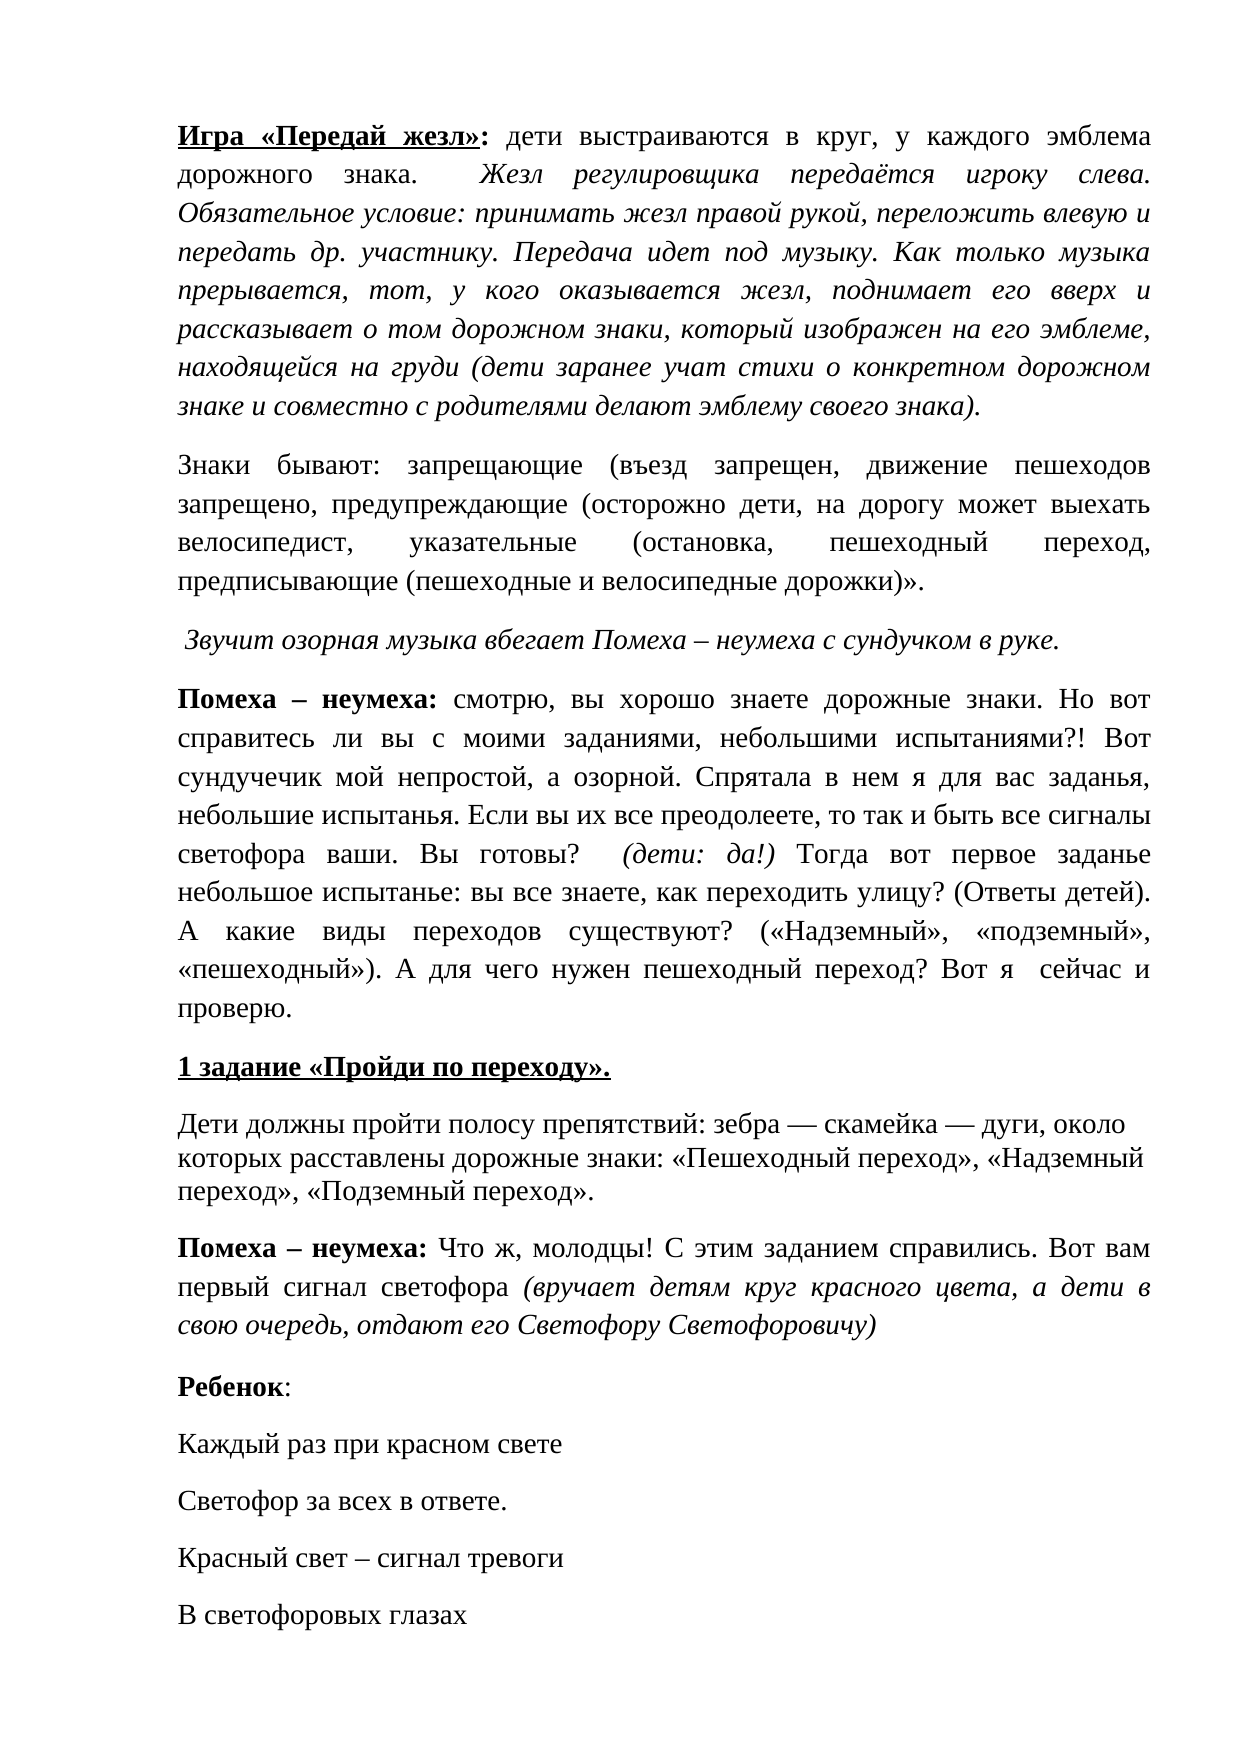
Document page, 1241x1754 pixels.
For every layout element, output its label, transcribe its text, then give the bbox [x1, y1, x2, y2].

text Светофор за всех в ответе. [177, 1483, 1152, 1517]
text В светофоровых глазах [177, 1597, 1152, 1631]
text Каждый раз при красном свете [177, 1426, 1152, 1460]
text 1 задание «Пройди по переходу». [177, 1049, 1152, 1083]
text Дети должны пройти полосу препятствий: зебра — скамейка — дуги, около которых расставлены дорожные знаки: «Пешеходный переход», «Надземный переход», «Подземный переход». [177, 1106, 1152, 1207]
text Звучит озорная музыка вбегает Помеха – неумеха с сундучком в руке. [177, 622, 1152, 656]
text Ребенок: [177, 1369, 1152, 1403]
text Помеха – неумеха: Что ж, молодцы! С этим заданием справились. Вот вам первый сигнал светофора (вручает детям круг красного цвета, а дети в свою очередь, отдают его Светофору Светофоровичу) [177, 1230, 1152, 1341]
text Игра «Передай жезл»: дети выстраиваются в круг, у каждого эмблема дорожного знака. Жезл регулировщика передаётся игроку слева. Обязательное условие: принимать жезл правой рукой, переложить влевую и передать др. участнику. Передача идет под музыку. Как только музыка прерывается, тот, у кого оказывается жезл, поднимает его вверх и рассказывает о том дорожном знаки, который изображен на его эмблеме, находящейся на груди (дети заранее учат стихи о конкретном дорожном знаке и совместно с родителями делают эмблему своего знака). [177, 118, 1152, 421]
text Красный свет – сигнал тревоги [177, 1540, 1152, 1574]
text Помеха – неумеха: смотрю, вы хорошо знаете дорожные знаки. Но вот справитесь ли вы с моими заданиями, небольшими испытаниями?! Вот сундучечик мой непростой, а озорной. Спрятала в нем я для вас заданья, небольшие испытанья. Если вы их все преодолеете, то так и быть все сигналы светофора ваши. Вы готовы? (дети: да!) Тогда вот первое заданье небольшое испытанье: вы все знаете, как переходить улицу? (Ответы детей). А какие виды переходов существуют? («Надземный», «подземный», «пешеходный»). А для чего нужен пешеходный переход? Вот я сейчас и проверю. [177, 682, 1152, 1023]
text Знаки бывают: запрещающие (въезд запрещен, движение пешеходов запрещено, предупреждающие (осторожно дети, на дорогу может выехать велосипедист, указательные (остановка, пешеходный переход, предписывающие (пешеходные и велосипедные дорожки)». [177, 447, 1152, 596]
